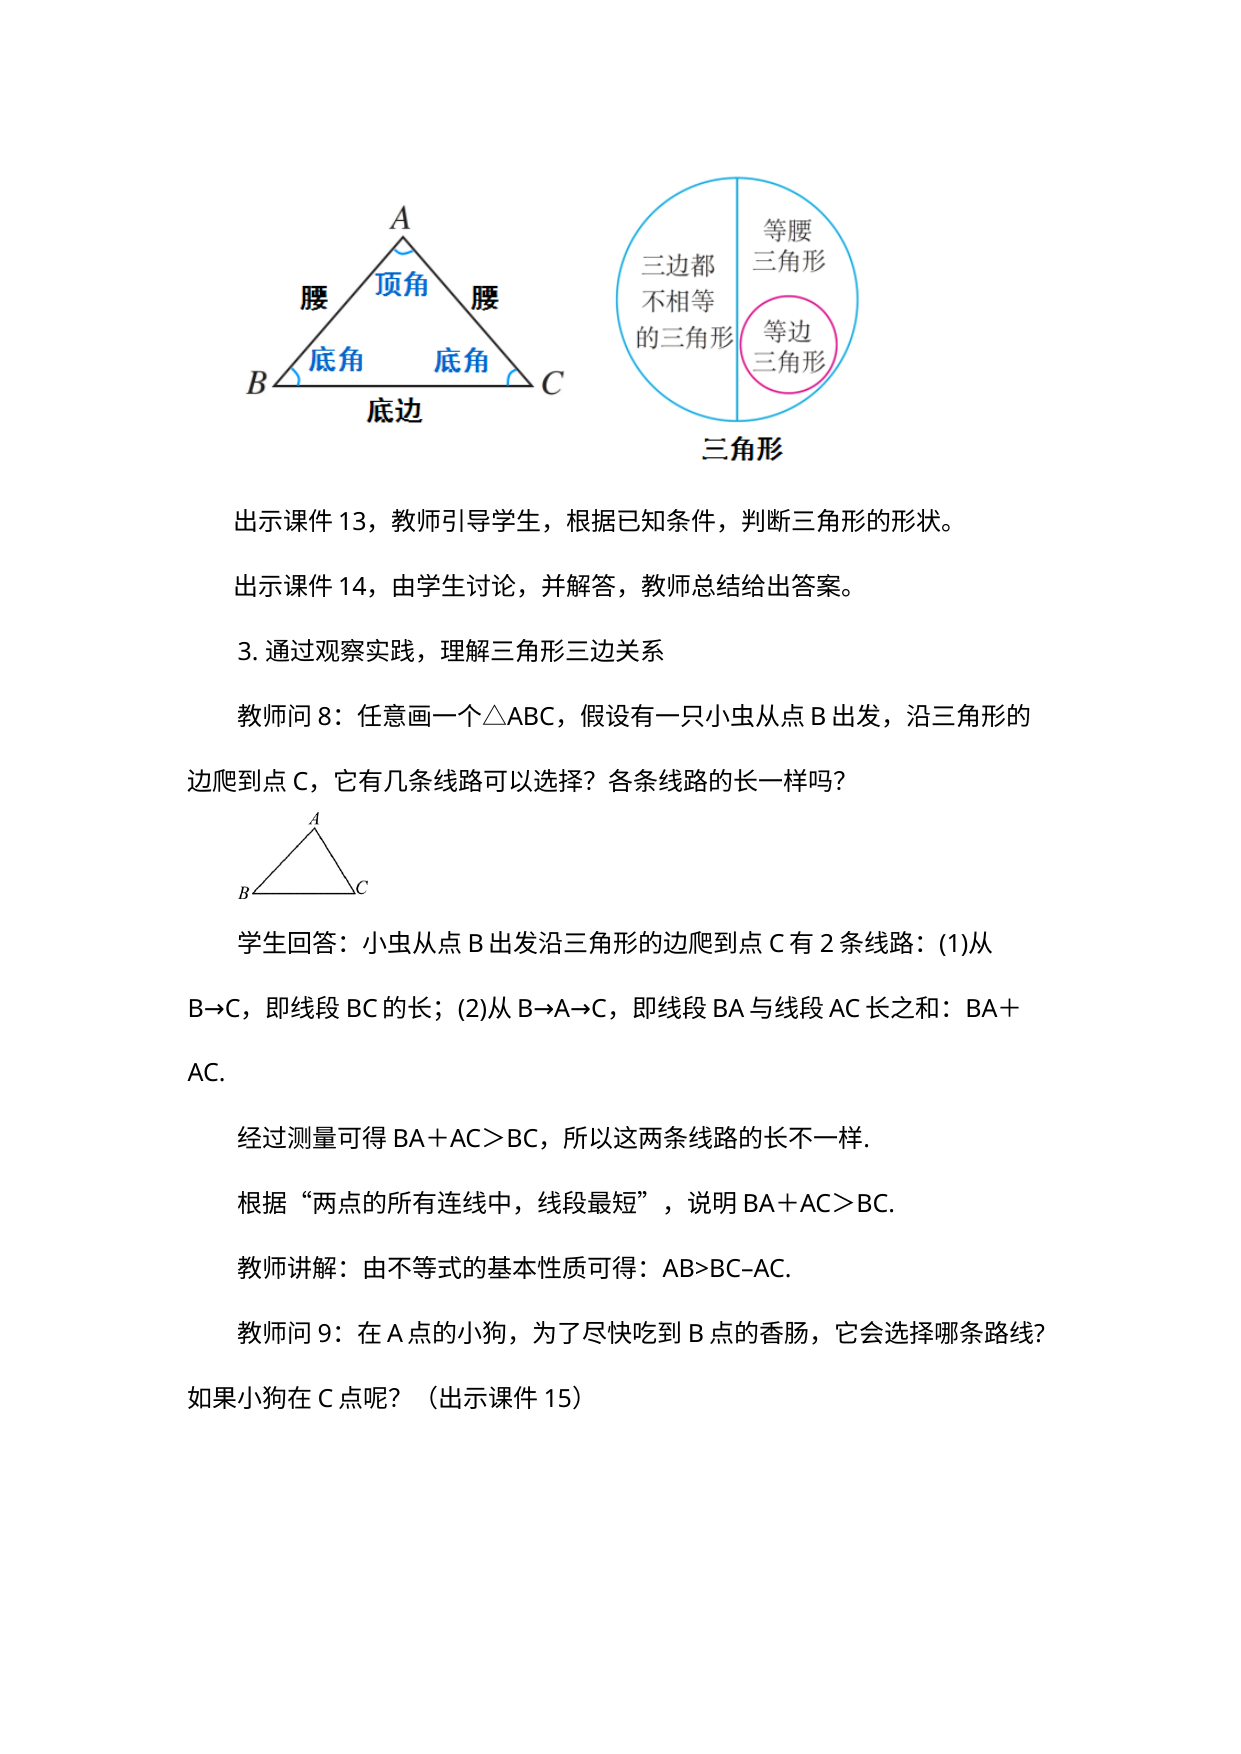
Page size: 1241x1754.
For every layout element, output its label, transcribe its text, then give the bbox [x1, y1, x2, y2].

text 经过测量可得BA＋AC＞BC，所以这两条线路的长不一样. [187, 1104, 1053, 1169]
text 3. 通过观察实践，理解三角形三边关系 [187, 617, 1053, 682]
text 出示课件13，教师引导学生，根据已知条件，判断三角形的形状。 [187, 487, 1053, 552]
text 出示课件14，由学生讨论，并解答，教师总结给出答案。 [187, 552, 1053, 617]
picture [213, 187, 575, 443]
text 教师讲解：由不等式的基本性质可得：AB>BC–AC. [187, 1234, 1053, 1299]
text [187, 1299, 1053, 1429]
text 学生回答：小虫从点B出发沿三角形的边爬到点C有2条线路：(1)从B→C，即线段BC的长；(2)从B→A→C，即线段BA与线段AC长之和：BA＋AC. [187, 909, 1053, 1104]
picture [593, 162, 872, 476]
picture [237, 812, 368, 899]
text 根据“两点的所有连线中，线段最短”，说明BA＋AC＞BC. [187, 1169, 1053, 1234]
text 教师问8：任意画一个△ABC，假设有一只小虫从点B出发，沿三角形的边爬到点C，它有几条线路可以选择？各条线路的长一样吗？ [187, 682, 1053, 812]
